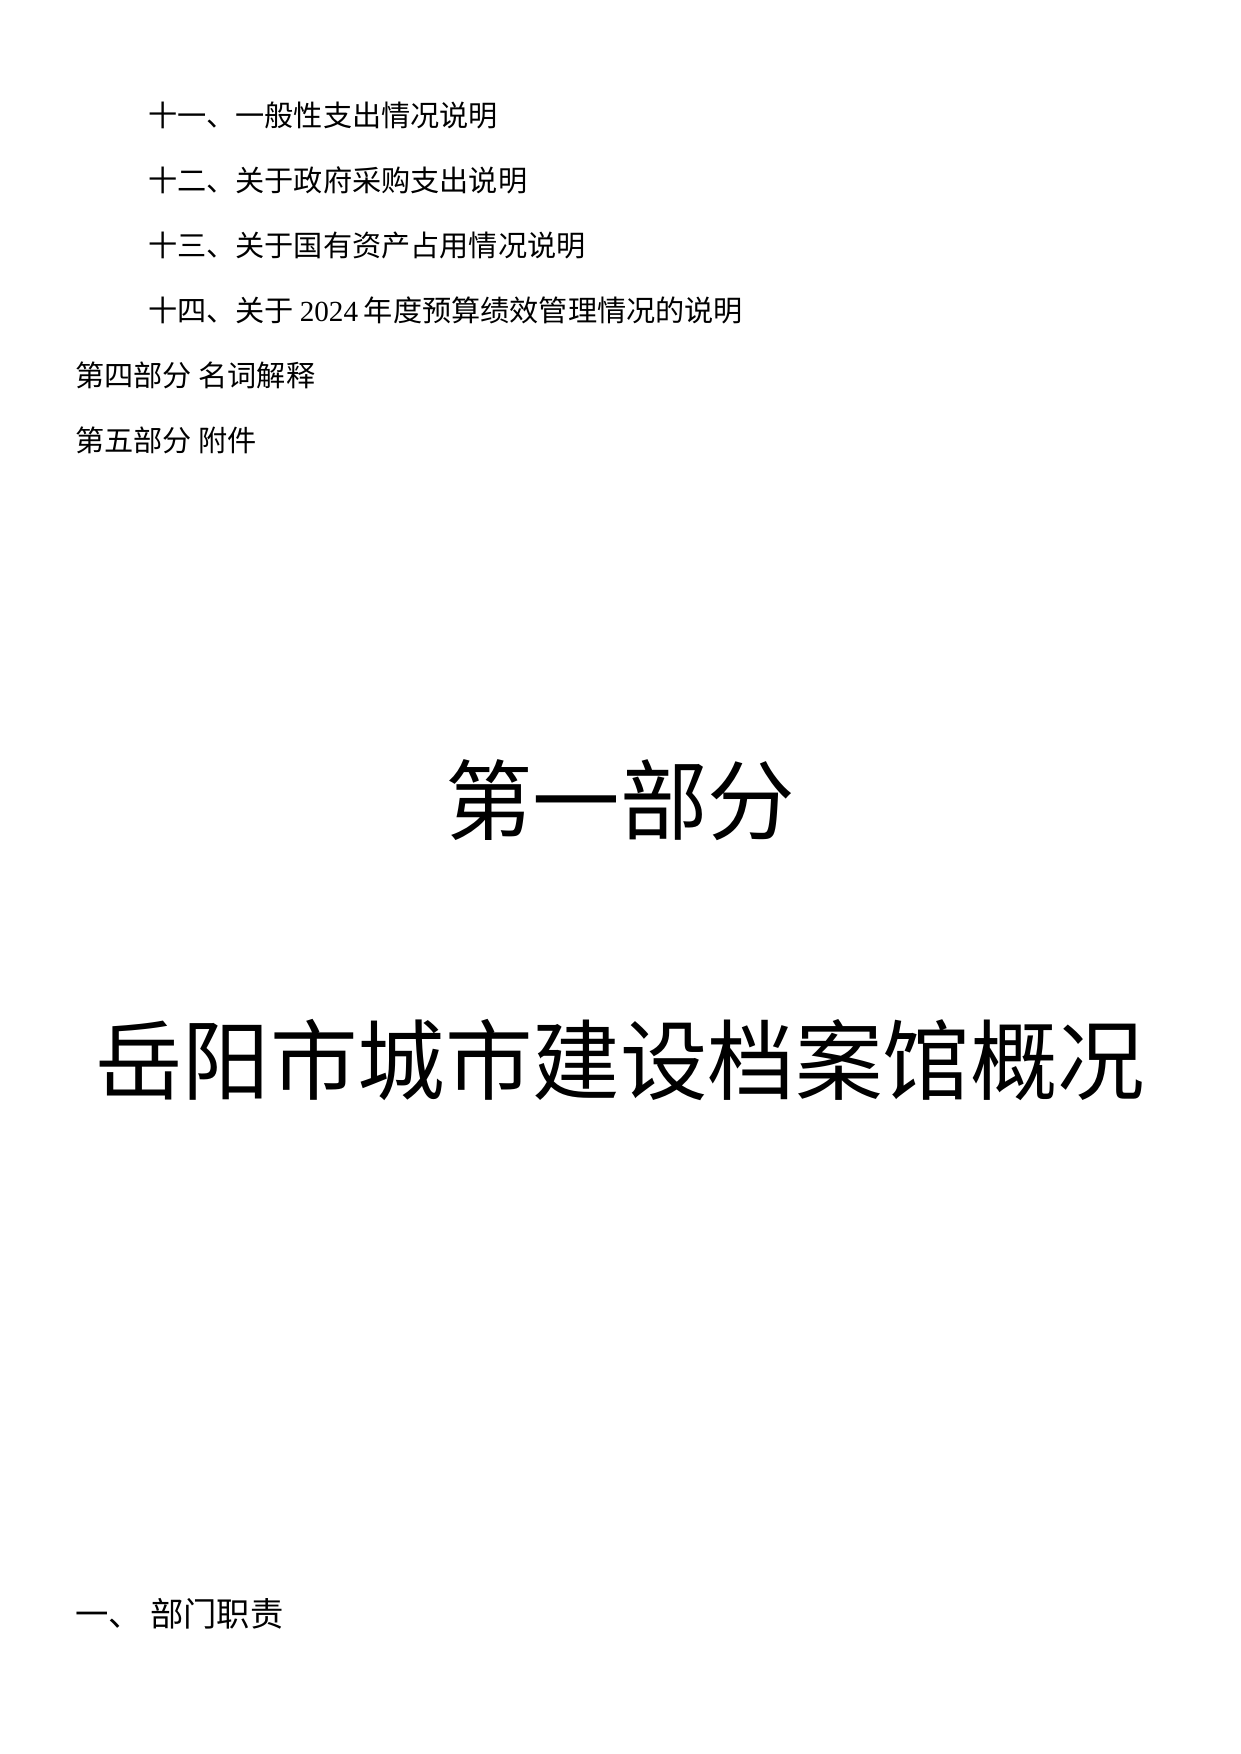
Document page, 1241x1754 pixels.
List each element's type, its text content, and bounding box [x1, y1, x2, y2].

text 第一部分 [75, 731, 1165, 861]
text 十三、关于国有资产占用情况说明 [75, 211, 1165, 276]
text 第四部分 名词解释 [75, 341, 1165, 406]
text 岳阳市城市建设档案馆概况 [75, 991, 1165, 1121]
text 十四、关于2024年度预算绩效管理情况的说明 [75, 276, 1165, 341]
list 部门职责 [75, 1579, 1165, 1644]
text 第五部分 附件 [75, 406, 1165, 471]
text 十一、一般性支出情况说明 [75, 81, 1165, 146]
text 十二、关于政府采购支出说明 [75, 146, 1165, 211]
